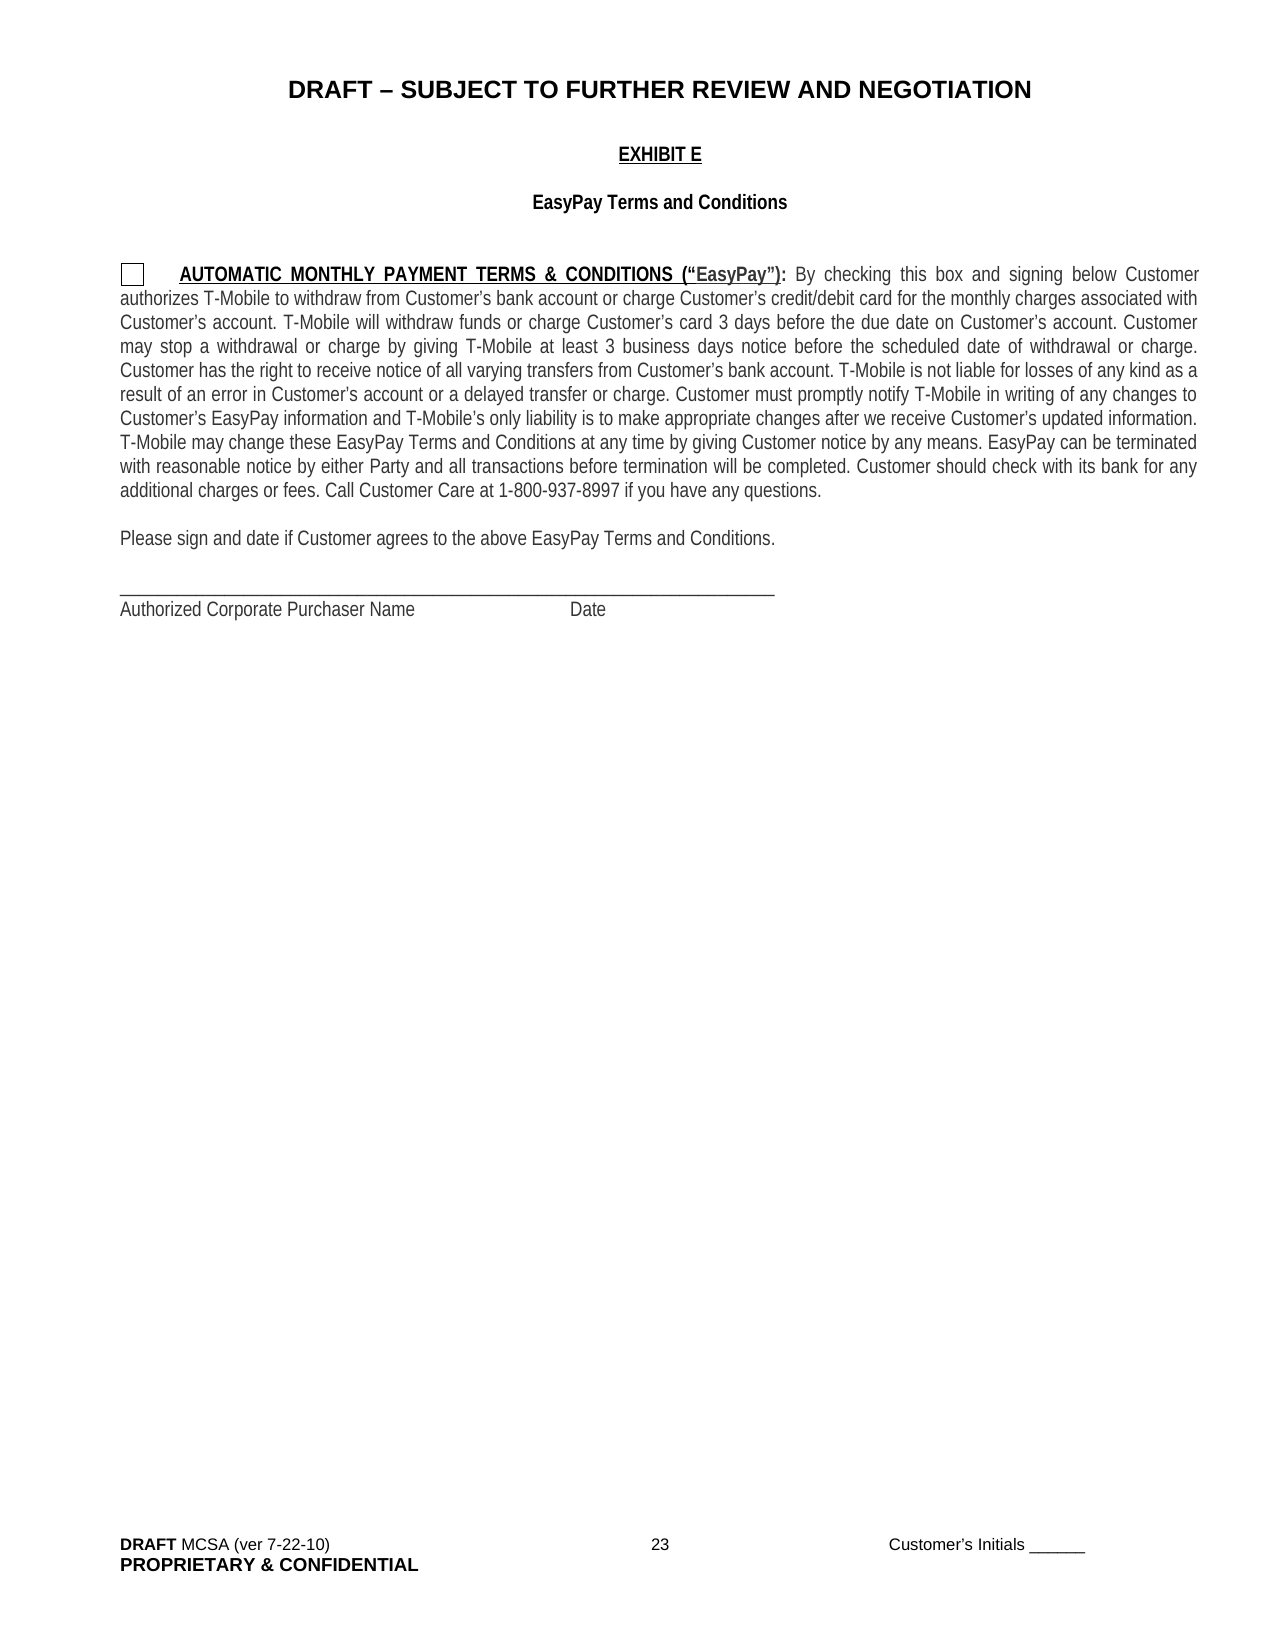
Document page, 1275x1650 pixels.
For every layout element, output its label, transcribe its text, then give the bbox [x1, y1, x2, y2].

text Please sign and date if Customer agrees to the above EasyPay Terms and Conditions. [120, 525, 1200, 549]
text EXHIBIT E [120, 142, 1200, 166]
text _____________________________________________________________________ [120, 573, 1200, 597]
text AUTOMATIC MONTHLY PAYMENT TERMS & CONDITIONS (“EasyPay”): By checking this box and signing below Customer authorizes T-Mobile to withdraw from Customer’s bank account or charge Customer’s credit/debit card for the monthly charges associated with Customer’s account. T-Mobile will withdraw funds or charge Customer’s card 3 days before the due date on Customer’s account. Customer may stop a withdrawal or charge by giving T-Mobile at least 3 business days notice before the scheduled date of withdrawal or charge. Customer has the right to receive notice of all varying transfers from Customer’s bank account. T-Mobile is not liable for losses of any kind as a result of an error in Customer’s account or a delayed transfer or charge. Customer must promptly notify T-Mobile in writing of any changes to Customer’s EasyPay information and T-Mobile’s only liability is to make appropriate changes after we receive Customer’s updated information. T-Mobile may change these EasyPay Terms and Conditions at any time by giving Customer notice by any means. EasyPay can be terminated with reasonable notice by either Party and all transactions before termination will be completed. Customer should check with its bank for any additional charges or fees. Call Customer Care at 1-800-937-8997 if you have any questions. [120, 262, 1200, 501]
text EasyPay Terms and Conditions [120, 190, 1200, 214]
text Authorized Corporate Purchaser Name Date [120, 597, 1200, 621]
